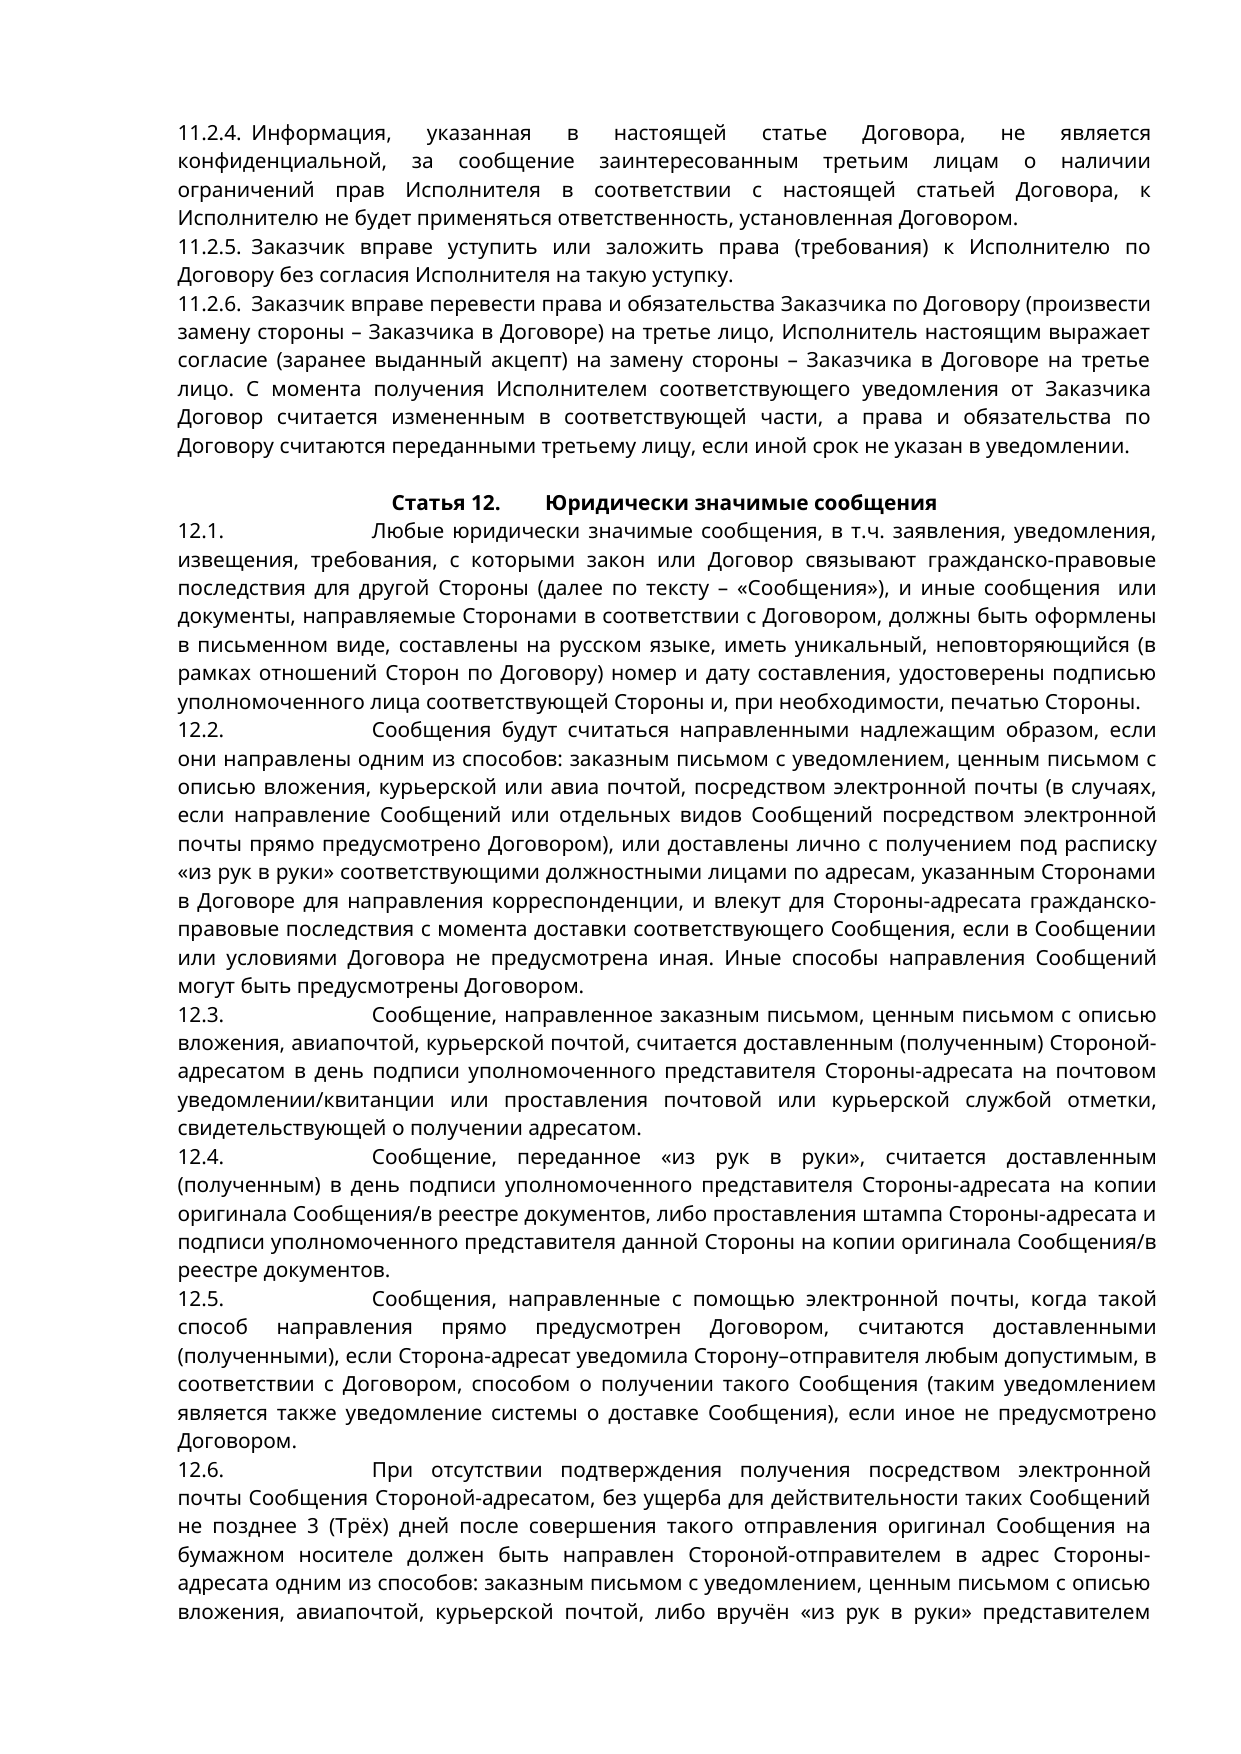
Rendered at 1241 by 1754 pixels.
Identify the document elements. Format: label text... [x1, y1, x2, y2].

list Сообщение, переданное «из рук в руки», считается доставленным (полученным) в день подписи уполномоченного представителя Стороны-адресата на копии оригинала Сообщения/в реестре документов, либо проставления штампа Стороны-адресата и подписи уполномоченного представителя данной Стороны на копии оригинала Сообщения/в реестре документов. [177, 1142, 1157, 1284]
list Сообщение, направленное заказным письмом, ценным письмом с описью вложения, авиапочтой, курьерской почтой, считается доставленным (полученным) Стороной-адресатом в день подписи уполномоченного представителя Стороны-адресата на почтовом уведомлении/квитанции или проставления почтовой или курьерской службой отметки, свидетельствующей о получении адресатом. [177, 1000, 1157, 1142]
list Сообщения будут считаться направленными надлежащим образом, если они направлены одним из способов: заказным письмом с уведомлением, ценным письмом с описью вложения, курьерской или авиа почтой, посредством электронной почты (в случаях, если направление Сообщений или отдельных видов Сообщений посредством электронной почты прямо предусмотрено Договором), или доставлены лично с получением под расписку «из рук в руки» соответствующими должностными лицами по адресам, указанным Сторонами в Договоре для направления корреспонденции, и влекут для Стороны-адресата гражданско-правовые последствия с момента доставки соответствующего Сообщения, если в Сообщении или условиями Договора не предусмотрена иная. Иные способы направления Сообщений могут быть предусмотрены Договором. [177, 715, 1157, 1000]
subtitle Юридически значимые сообщения [177, 488, 1152, 516]
list Заказчик вправе уступить или заложить права (требования) к Исполнителю по Договору без согласия Исполнителя на такую уступку. [177, 232, 1152, 289]
list Сообщения, направленные с помощью электронной почты, когда такой способ направления прямо предусмотрен Договором, считаются доставленными (полученными), если Сторона-адресат уведомила Сторону–отправителя любым допустимым, в соответствии с Договором, способом о получении такого Сообщения (таким уведомлением является также уведомление системы о доставке Сообщения), если иное не предусмотрено Договором. [177, 1284, 1157, 1455]
list Любые юридически значимые сообщения, в т.ч. заявления, уведомления, извещения, требования, с которыми закон или Договор связывают гражданско-правовые последствия для другой Стороны (далее по тексту – «Сообщения»), и иные сообщения или документы, направляемые Сторонами в соответствии с Договором, должны быть оформлены в письменном виде, составлены на русском языке, иметь уникальный, неповторяющийся (в рамках отношений Сторон по Договору) номер и дату составления, удостоверены подписью уполномоченного лица соответствующей Стороны и, при необходимости, печатью Стороны. [177, 516, 1157, 715]
list Заказчик вправе перевести права и обязательства Заказчика по Договору (произвести замену стороны – Заказчика в Договоре) на третье лицо, Исполнитель настоящим выражает согласие (заранее выданный акцепт) на замену стороны – Заказчика в Договоре на третье лицо. С момента получения Исполнителем соответствующего уведомления от Заказчика Договор считается измененным в соответствующей части, а права и обязательства по Договору считаются переданными третьему лицу, если иной срок не указан в уведомлении. [177, 289, 1152, 459]
list Информация, указанная в настоящей статье Договора, не является конфиденциальной, за сообщение заинтересованным третьим лицам о наличии ограничений прав Исполнителя в соответствии с настоящей статьей Договора, к Исполнителю не будет применяться ответственность, установленная Договором. [177, 118, 1152, 232]
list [177, 1455, 1152, 1625]
